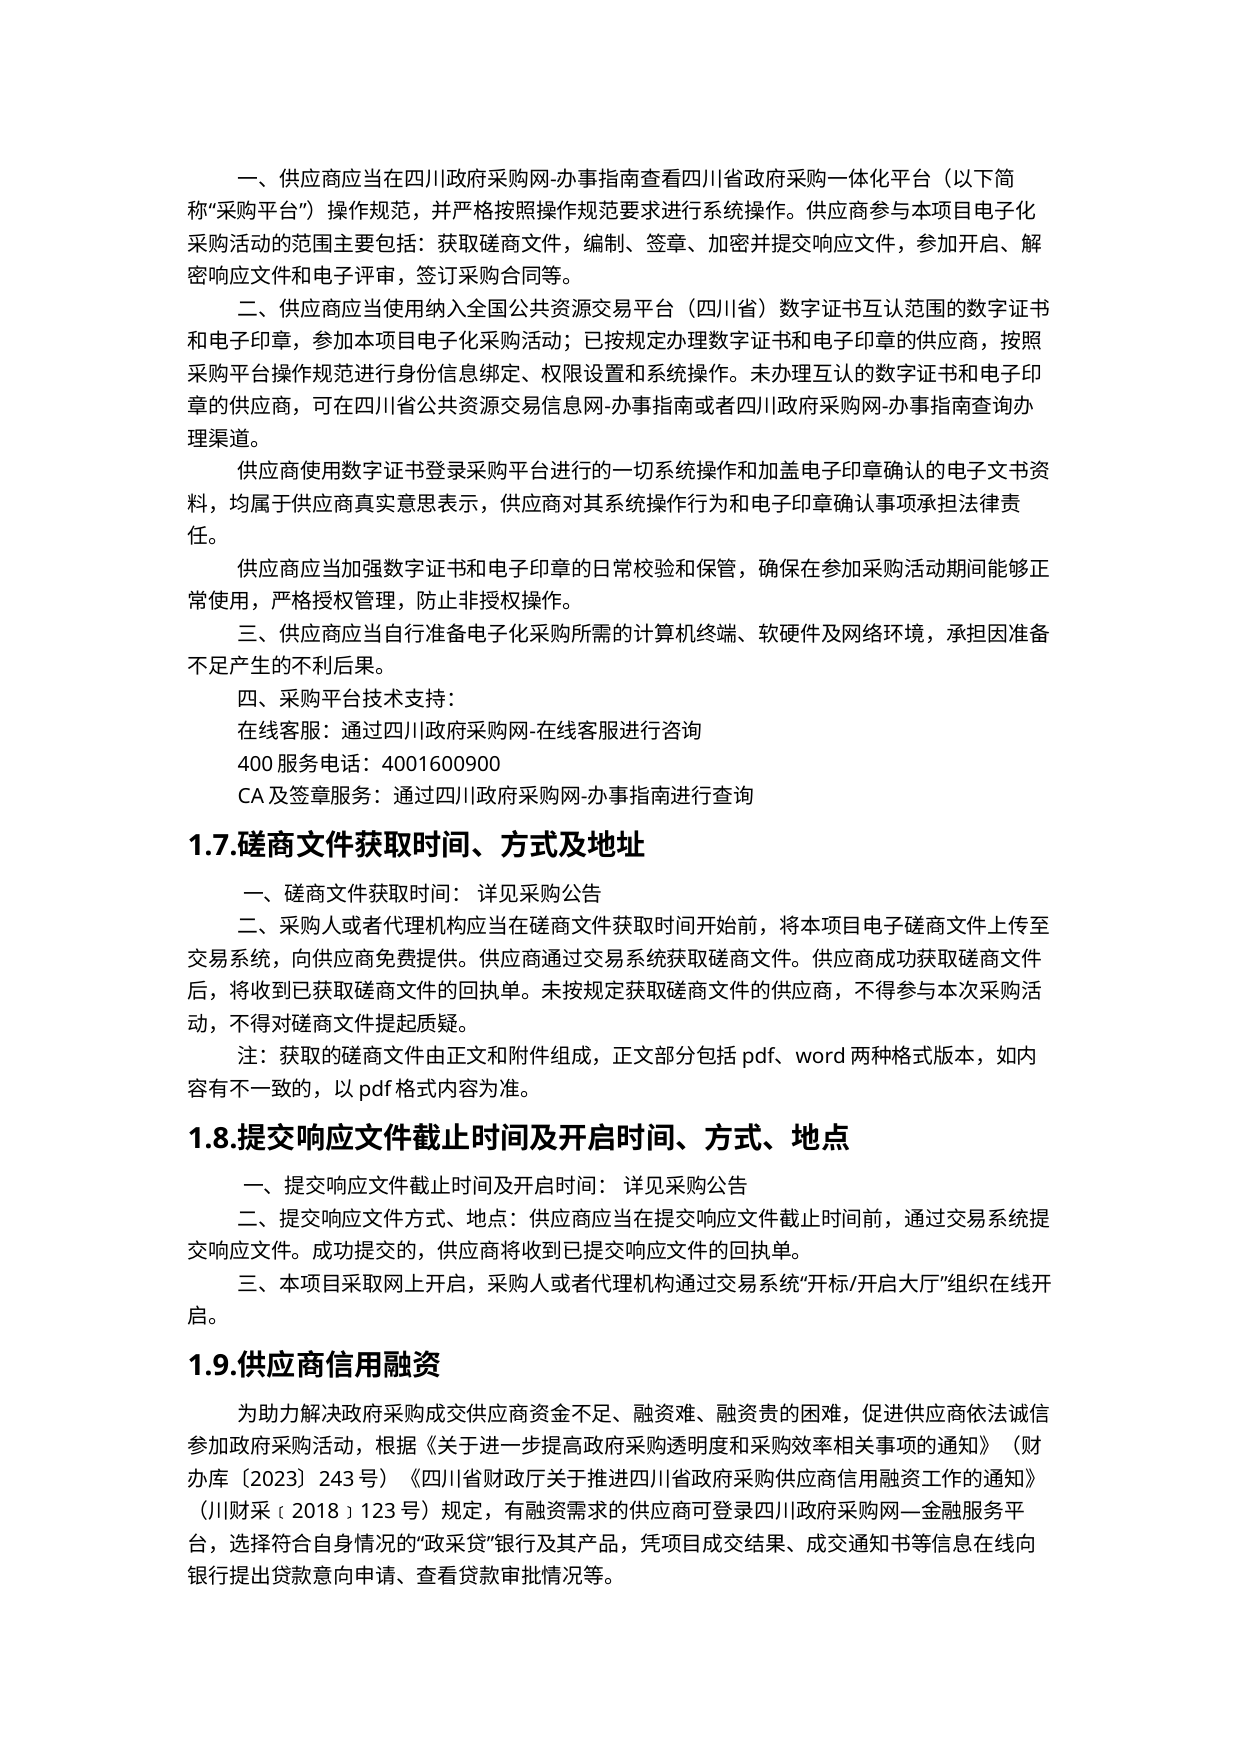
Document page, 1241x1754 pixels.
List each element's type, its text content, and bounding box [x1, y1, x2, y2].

text 注：获取的磋商文件由正文和附件组成，正文部分包括pdf、word两种格式版本，如内容有不一致的，以pdf格式内容为准。 [187, 1039, 1053, 1104]
text 供应商应当加强数字证书和电子印章的日常校验和保管，确保在参加采购活动期间能够正常使用，严格授权管理，防止非授权操作。 [187, 552, 1053, 617]
text 1.9.供应商信用融资 [187, 1332, 1053, 1397]
text 为助力解决政府采购成交供应商资金不足、融资难、融资贵的困难，促进供应商依法诚信参加政府采购活动，根据《关于进一步提高政府采购透明度和采购效率相关事项的通知》（财办库〔2023〕243号）《四川省财政厅关于推进四川省政府采购供应商信用融资工作的通知》（川财采﹝2018﹞123号）规定，有融资需求的供应商可登录四川政府采购网—金融服务平台，选择符合自身情况的“政采贷”银行及其产品，凭项目成交结果、成交通知书等信息在线向银行提出贷款意向申请、查看贷款审批情况等。 [187, 1397, 1053, 1592]
text 四、采购平台技术支持： [187, 682, 1053, 714]
text 一、提交响应文件截止时间及开启时间： 详见采购公告 [187, 1169, 1053, 1202]
text 一、磋商文件获取时间： 详见采购公告 [187, 877, 1053, 909]
text 在线客服：通过四川政府采购网-在线客服进行咨询 [187, 714, 1053, 747]
text CA及签章服务：通过四川政府采购网-办事指南进行查询 [187, 779, 1053, 812]
text 三、供应商应当自行准备电子化采购所需的计算机终端、软硬件及网络环境，承担因准备不足产生的不利后果。 [187, 617, 1053, 682]
text 三、本项目采取网上开启，采购人或者代理机构通过交易系统“开标/开启大厅”组织在线开启。 [187, 1267, 1053, 1332]
text 二、供应商应当使用纳入全国公共资源交易平台（四川省）数字证书互认范围的数字证书和电子印章，参加本项目电子化采购活动；已按规定办理数字证书和电子印章的供应商，按照采购平台操作规范进行身份信息绑定、权限设置和系统操作。未办理互认的数字证书和电子印章的供应商，可在四川省公共资源交易信息网-办事指南或者四川政府采购网-办事指南查询办理渠道。 [187, 292, 1053, 454]
text 一、供应商应当在四川政府采购网-办事指南查看四川省政府采购一体化平台（以下简称“采购平台”）操作规范，并严格按照操作规范要求进行系统操作。供应商参与本项目电子化采购活动的范围主要包括：获取磋商文件，编制、签章、加密并提交响应文件，参加开启、解密响应文件和电子评审，签订采购合同等。 [187, 162, 1053, 292]
text 1.8.提交响应文件截止时间及开启时间、方式、地点 [187, 1104, 1053, 1169]
text 供应商使用数字证书登录采购平台进行的一切系统操作和加盖电子印章确认的电子文书资料，均属于供应商真实意思表示，供应商对其系统操作行为和电子印章确认事项承担法律责任。 [187, 454, 1053, 552]
text 1.7.磋商文件获取时间、方式及地址 [187, 812, 1053, 877]
text 二、采购人或者代理机构应当在磋商文件获取时间开始前，将本项目电子磋商文件上传至交易系统，向供应商免费提供。供应商通过交易系统获取磋商文件。供应商成功获取磋商文件后，将收到已获取磋商文件的回执单。未按规定获取磋商文件的供应商，不得参与本次采购活动，不得对磋商文件提起质疑。 [187, 909, 1053, 1039]
text 二、提交响应文件方式、地点：供应商应当在提交响应文件截止时间前，通过交易系统提交响应文件。成功提交的，供应商将收到已提交响应文件的回执单。 [187, 1202, 1053, 1267]
text 400服务电话：4001600900 [187, 747, 1053, 779]
